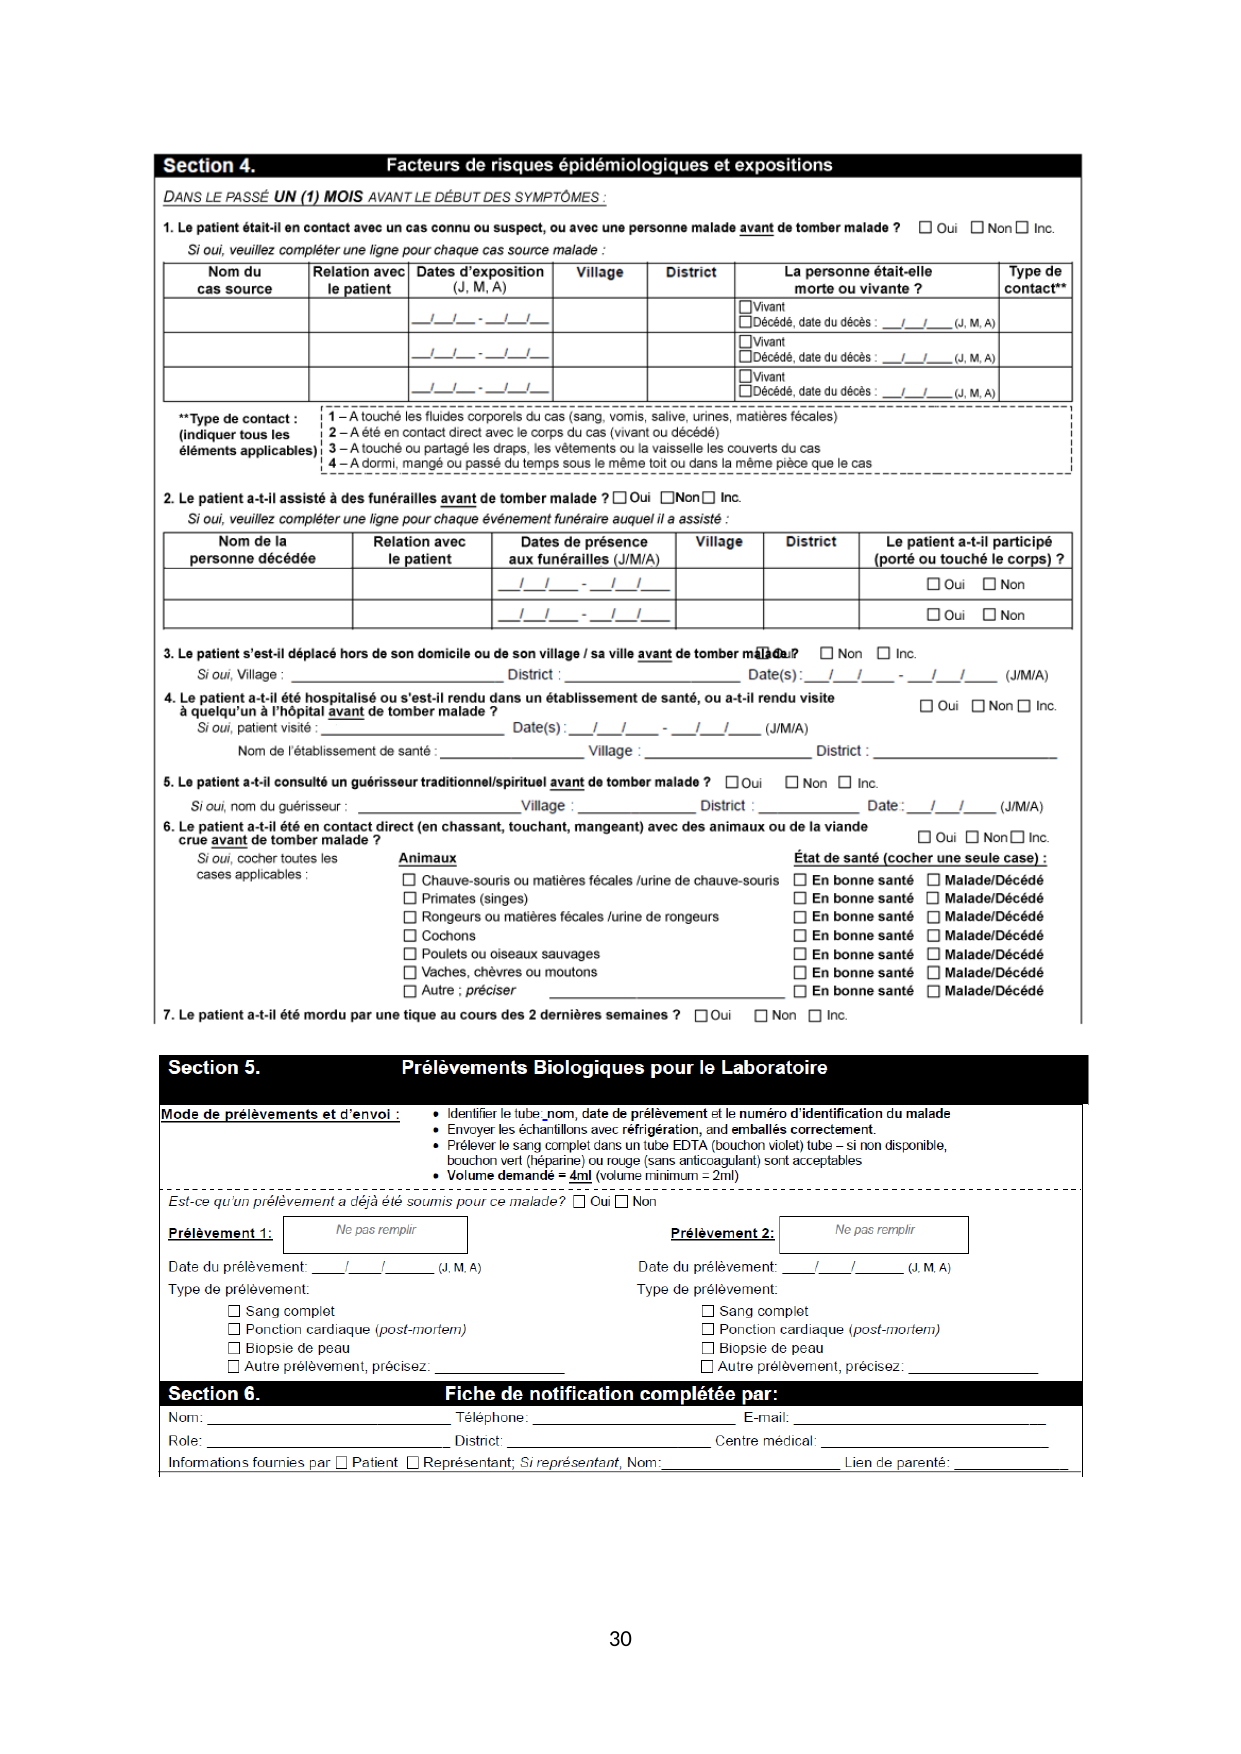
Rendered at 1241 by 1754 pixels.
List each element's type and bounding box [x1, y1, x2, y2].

picture [150, 1055, 1090, 1486]
picture [150, 150, 1087, 1025]
